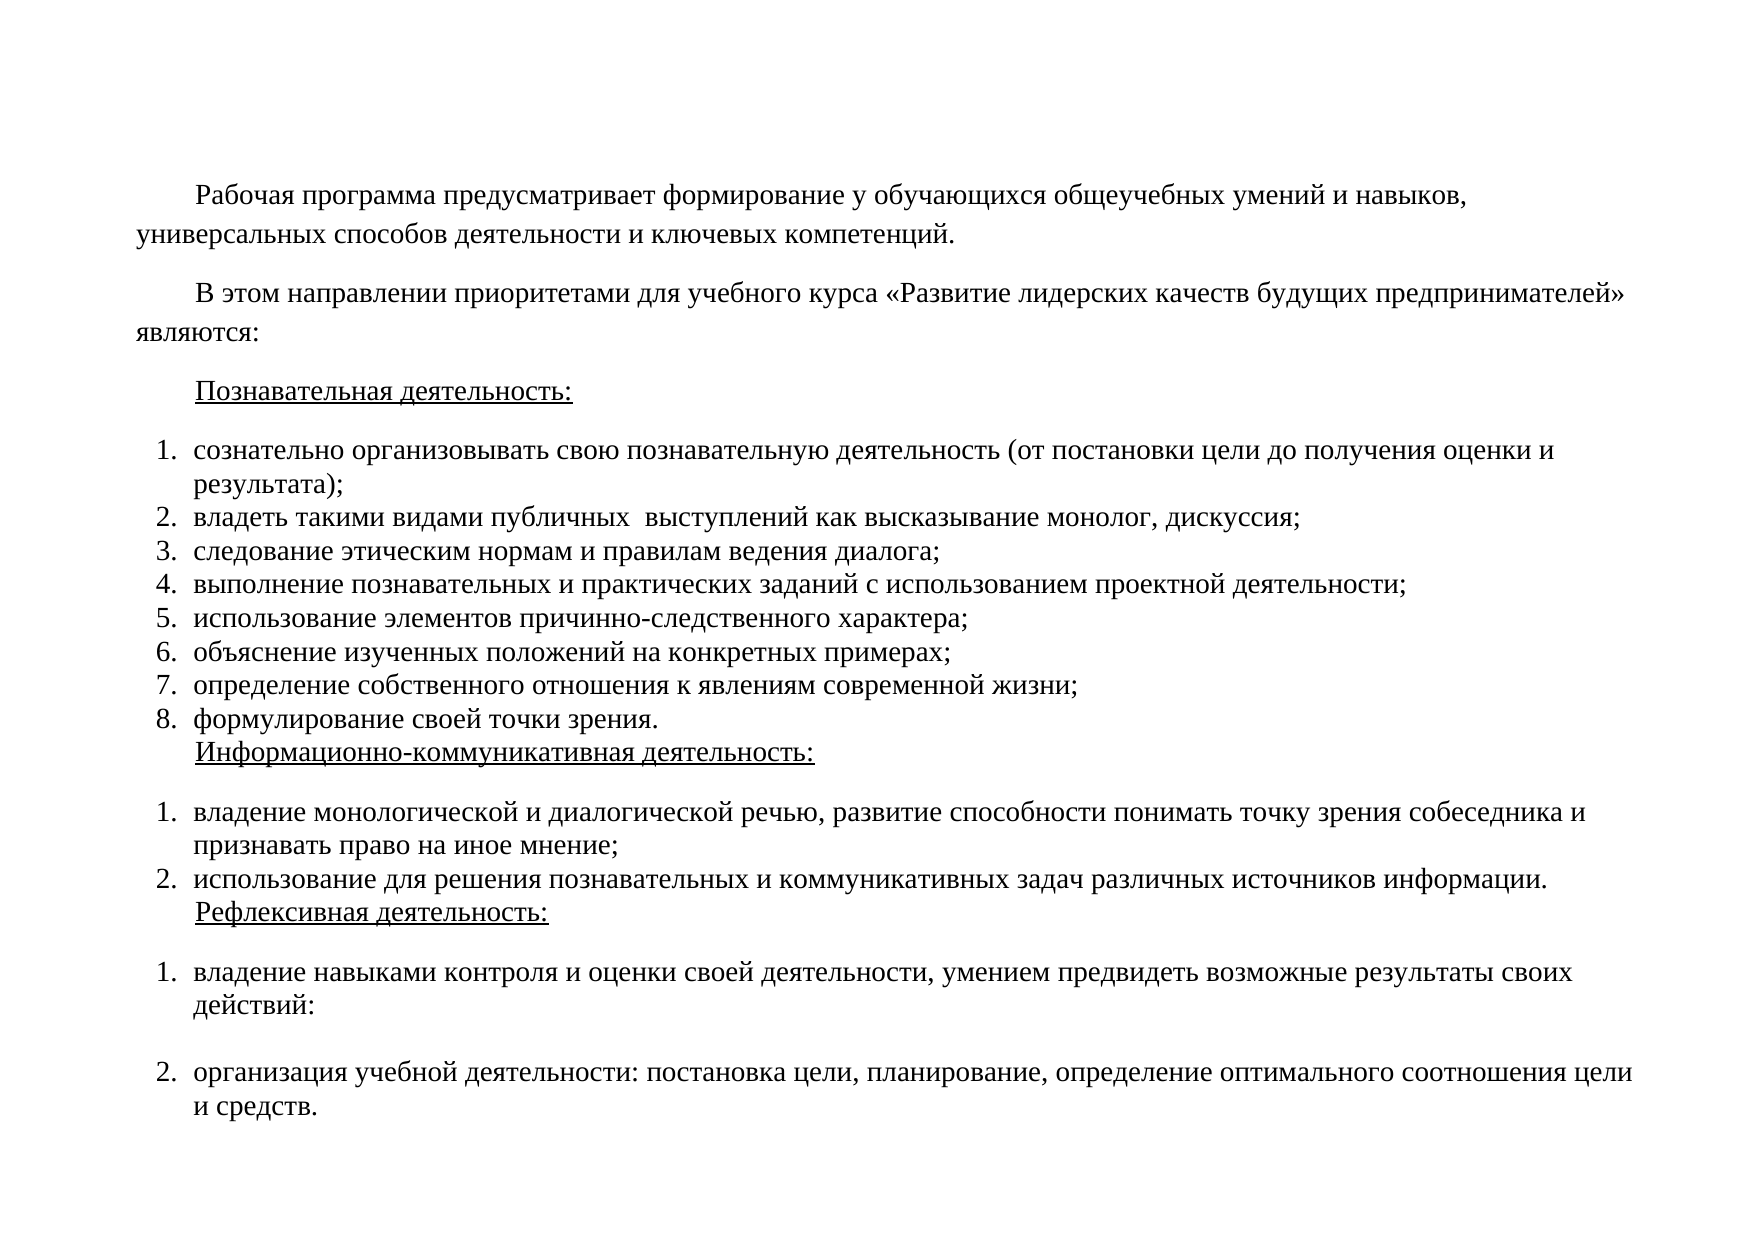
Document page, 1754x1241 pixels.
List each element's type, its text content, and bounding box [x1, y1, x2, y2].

list владение навыками контроля и оценки своей деятельности, умением предвидеть возможные результаты своих действий: [156, 954, 1636, 1021]
list сознательно организовывать свою познавательную деятельность (от постановки цели до получения оценки и результата); [156, 432, 1636, 499]
list выполнение познавательных и практических заданий с использованием проектной деятельности; [156, 567, 1636, 600]
text Информационно-коммуникативная деятельность: [136, 734, 1636, 768]
text Рефлексивная деятельность: [136, 894, 1636, 928]
list использование для решения познавательных и коммуникативных задач различных источников информации. [156, 861, 1636, 894]
text Познавательная деятельность: [136, 373, 1636, 407]
list владение монологической и диалогической речью, развитие способности понимать точку зрения собеседника и признавать право на иное мнение; [156, 794, 1636, 861]
list объяснение изученных положений на конкретных примерах; [156, 634, 1636, 667]
text Рабочая программа предусматривает формирование у обучающихся общеучебных умений и навыков, универсальных способов деятельности и ключевых компетенций. [136, 177, 1636, 249]
list следование этическим нормам и правилам ведения диалога; [156, 533, 1636, 567]
list определение собственного отношения к явлениям современной жизни; [156, 667, 1636, 701]
list использование элементов причинно-следственного характера; [156, 600, 1636, 634]
list владеть такими видами публичных выступлений как высказывание монолог, дискуссия; [156, 499, 1636, 533]
list формулирование своей точки зрения. [156, 701, 1636, 734]
text В этом направлении приоритетами для учебного курса «Развитие лидерских качеств будущих предпринимателей» являются: [136, 275, 1636, 347]
list организация учебной деятельности: постановка цели, планирование, определение оптимального соотношения цели и средств. [156, 1054, 1636, 1121]
